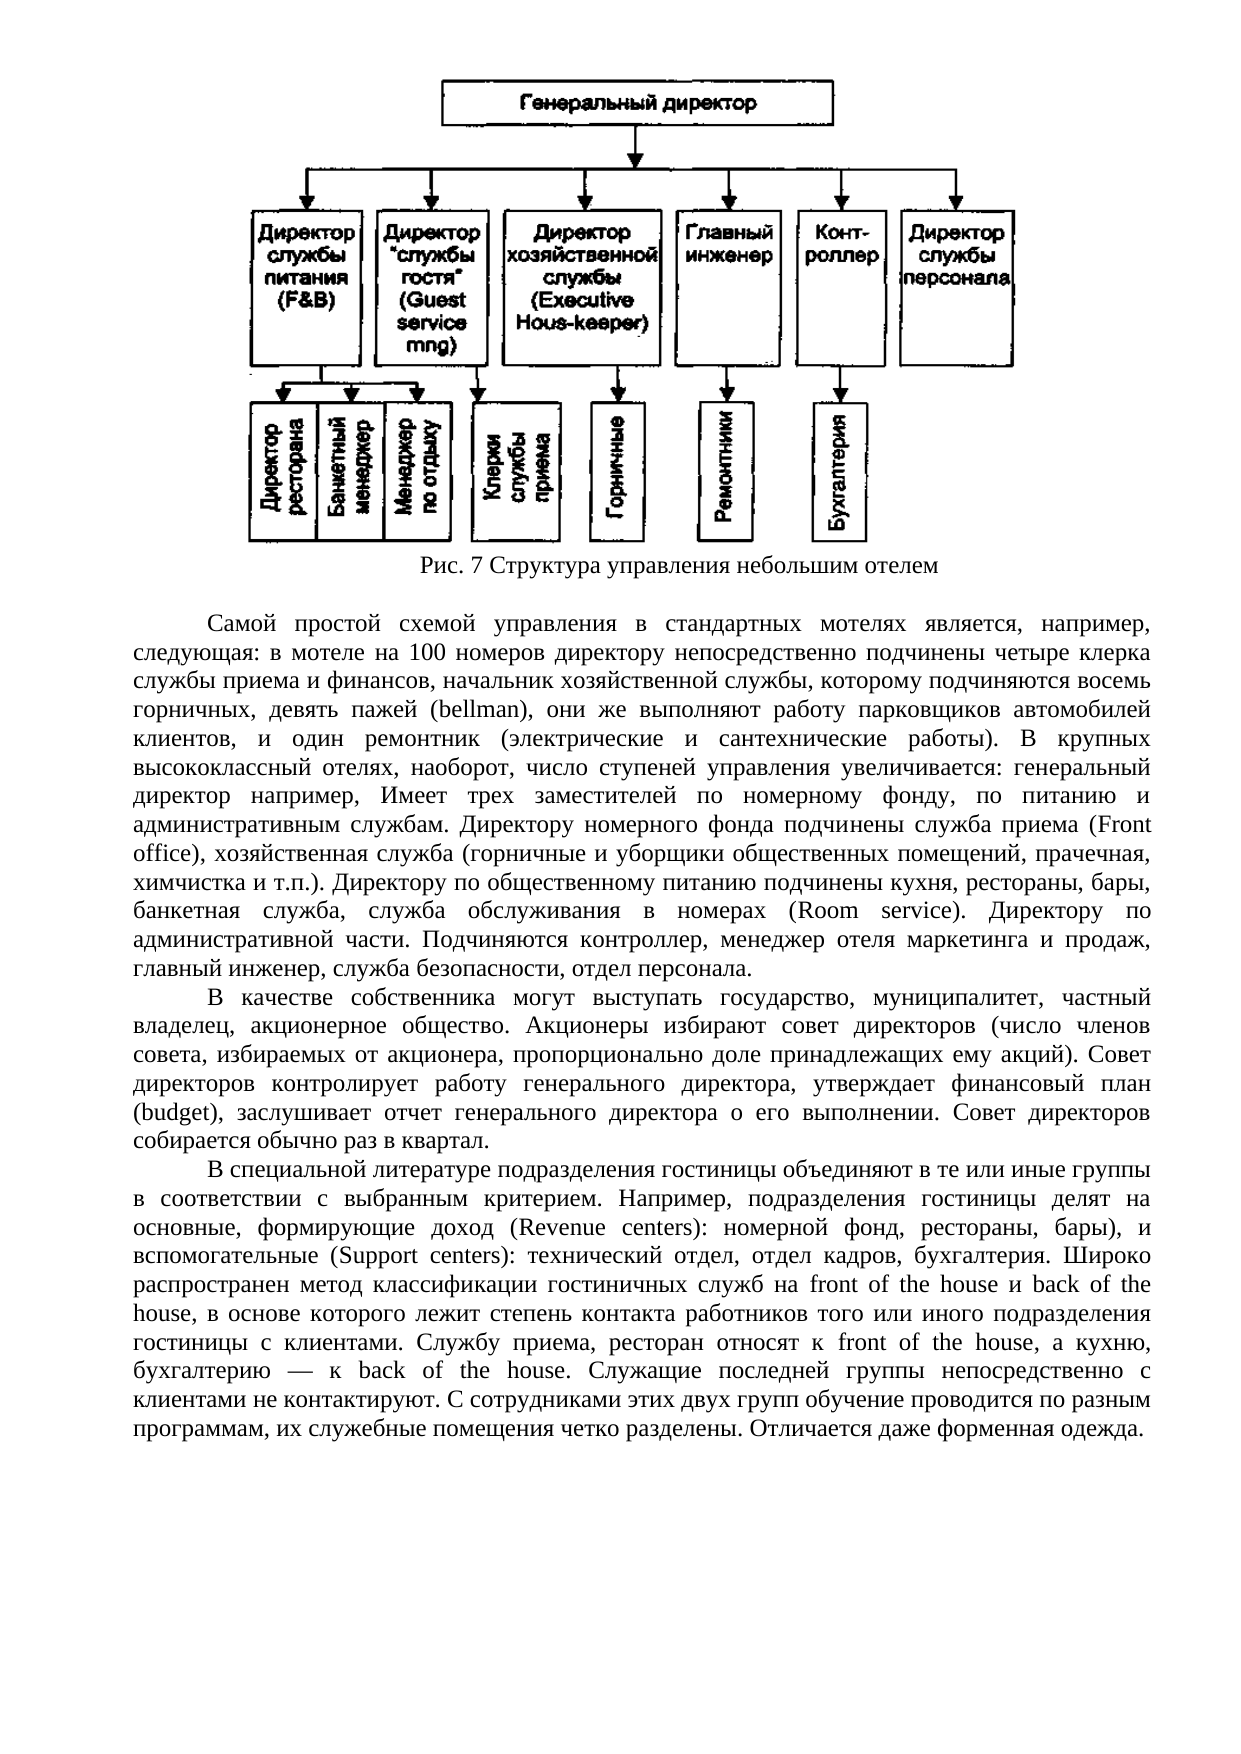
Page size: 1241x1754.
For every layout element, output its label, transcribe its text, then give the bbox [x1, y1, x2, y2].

picture [239, 73, 1046, 551]
text В качестве собственника могут выступать государство, муниципалитет, частный владелец, акционерное общество. Акционеры избирают совет директоров (число членов совета, избираемых от акционера, пропорционально доле принадлежащих ему акций). Совет директоров контролирует работу генерального директора, утверждает финансовый план (budget), заслушивает отчет генерального директора о его выполнении. Совет директоров собирается обычно раз в квартал. [133, 982, 1152, 1154]
text В специальной литературе подразделения гостиницы объединяют в те или иные группы в соответствии с выбранным критерием. Например, подразделения гостиницы делят на основные, формирующие доход (Revenue centers): номерной фонд, рестораны, бары), и вспомогательные (Support centers): технический отдел, отдел кадров, бухгалтерия. Широко распространен метод классификации гостиничных служб на front of the house и back of the house, в основе которого лежит степень контакта работников того или иного подразделения гостиницы с клиентами. Службу приема, ресторан относят к front of the house, а кухню, бухгалтерию — к back of the house. Служащие последней группы непосредственно с клиентами не контактируют. С сотрудниками этих двух групп обучение проводится по разным программам, их служебные помещения четко разделены. Отличается даже форменная одежда. [133, 1154, 1152, 1442]
text Самой простой схемой управления в стандартных мотелях является, например, следующая: в мотеле на 100 номеров директору непосредственно подчинены четыре клерка службы приема и финансов, начальник хозяйственной службы, которому подчиняются восемь горничных, девять пажей (bellman), они же выполняют работу парковщиков автомобилей клиентов, и один ремонтник (электрические и сантехнические работы). В крупных высококлассный отелях, наоборот, число ступеней управления увеличивается: генеральный директор например, Имеет трех заместителей по номерному фонду, по питанию и административным службам. Директору номерного фонда подчинены служба приема (Front office), хозяйственная служба (горничные и уборщики общественных помещений, прачечная, химчистка и т.п.). Директору по общественному питанию подчинены кухня, рестораны, бары, банкетная служба, служба обслуживания в номерах (Room service). Директору по административной части. Подчиняются контроллер, менеджер отеля маркетинга и продаж, главный инженер, служба безопасности, отдел персонала. [133, 608, 1152, 982]
text Рис. 7 Структура управления небольшим отелем [133, 550, 1152, 579]
